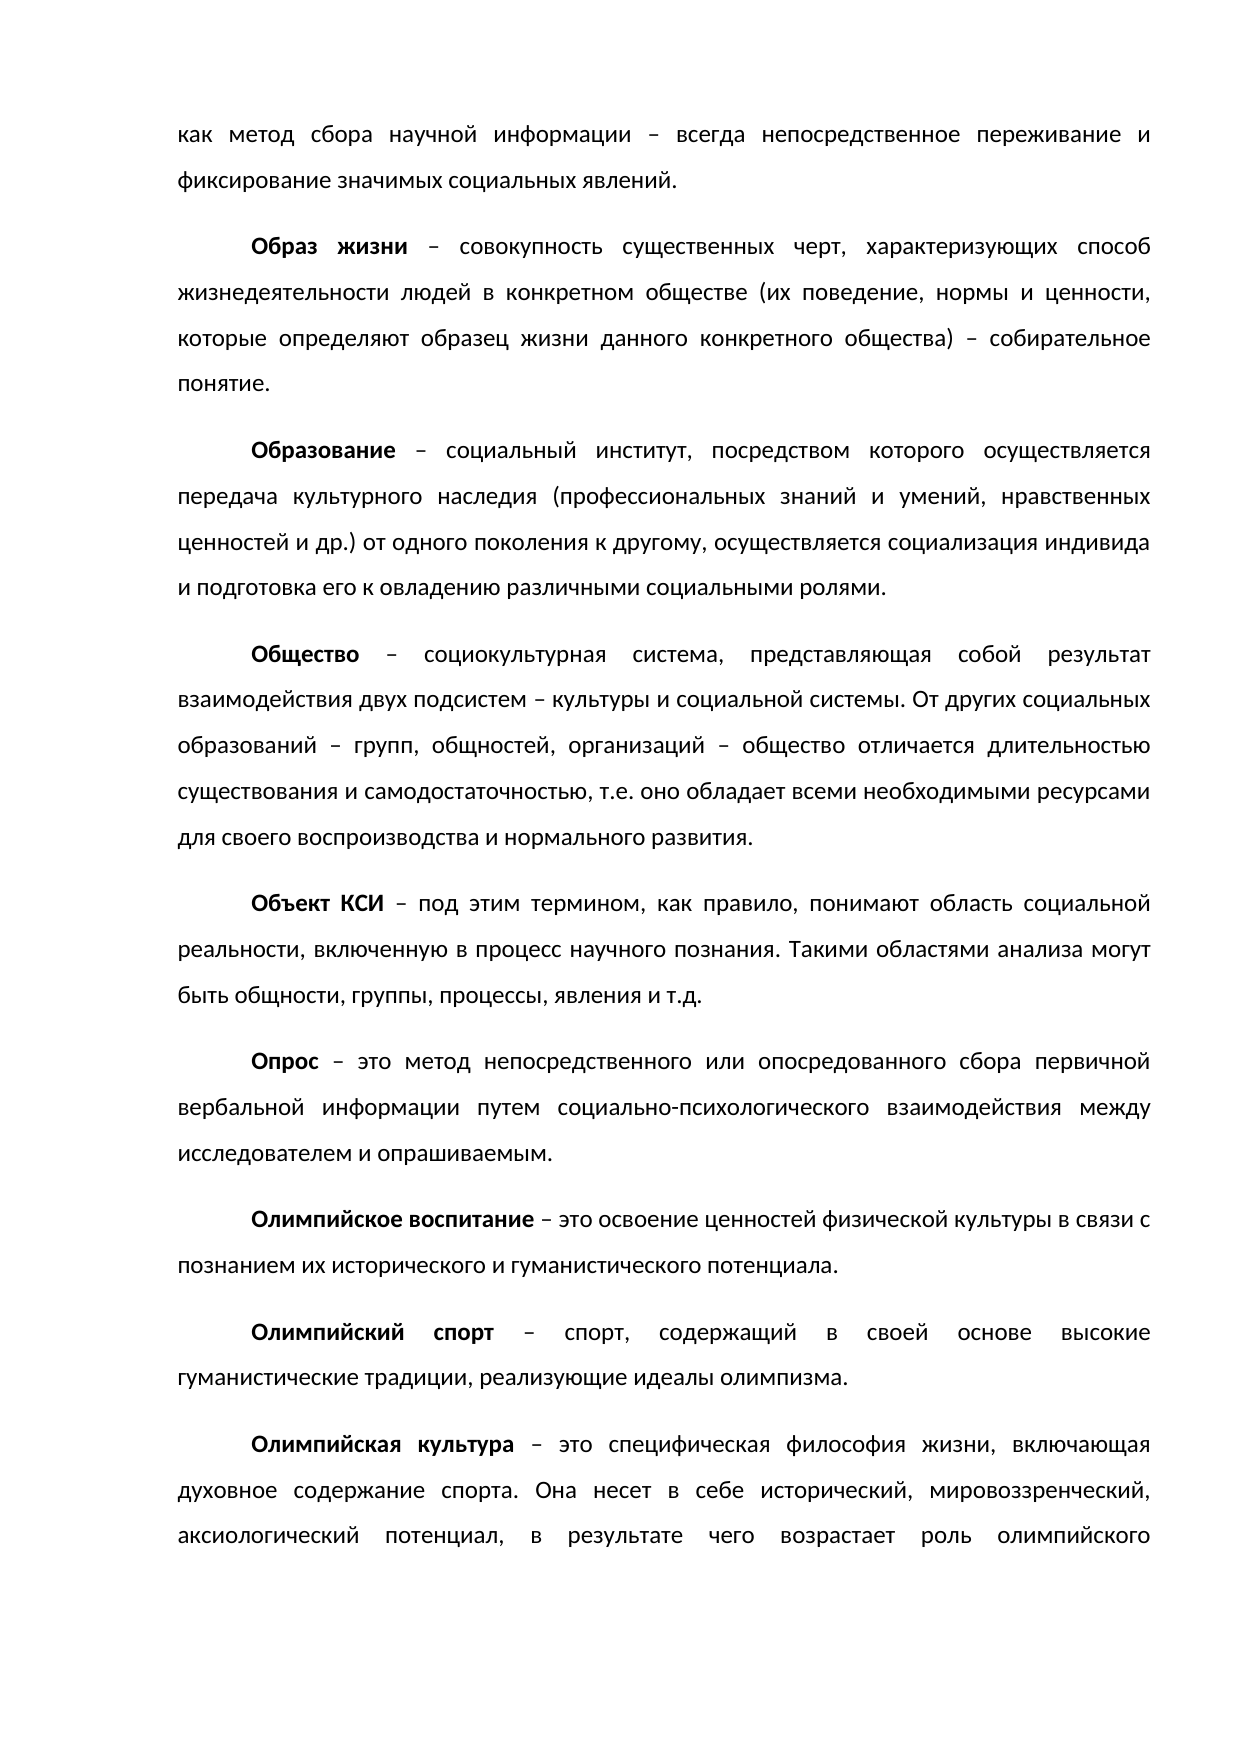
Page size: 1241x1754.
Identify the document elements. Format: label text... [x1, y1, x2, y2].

text Олимпийское воспитание – это освоение ценностей физической культуры в связи с познанием их исторического и гуманистического потенциала. [177, 1203, 1152, 1280]
text Объект КСИ – под этим термином, как правило, понимают область социальной реальности, включенную в процесс научного познания. Такими областями анализа могут быть общности, группы, процессы, явления и т.д. [177, 887, 1152, 1009]
text Олимпийский спорт – спорт, содержащий в своей основе высокие гуманистические традиции, реализующие идеалы олимпизма. [177, 1316, 1152, 1392]
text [177, 118, 1152, 194]
text Общество – социокультурная система, представляющая собой результат взаимодействия двух подсистем – культуры и социальной системы. От других социальных образований – групп, общностей, организаций – общество отличается длительностью существования и самодостаточностью, т.е. оно обладает всеми необходимыми ресурсами для своего воспроизводства и нормального развития. [177, 638, 1152, 851]
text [177, 1428, 1152, 1550]
text Образование – социальный институт, посредством которого осуществляется передача культурного наследия (профессиональных знаний и умений, нравственных ценностей и др.) от одного поколения к другому, осуществляется социализация индивида и подготовка его к овладению различными социальными ролями. [177, 434, 1152, 602]
text Опрос – это метод непосредственного или опосредованного сбора первичной вербальной информации путем социально-психологического взаимодействия между исследователем и опрашиваемым. [177, 1045, 1152, 1167]
text Образ жизни – совокупность существенных черт, характеризующих способ жизнедеятельности людей в конкретном обществе (их поведение, нормы и ценности, которые определяют образец жизни данного конкретного общества) – собирательное понятие. [177, 230, 1152, 398]
